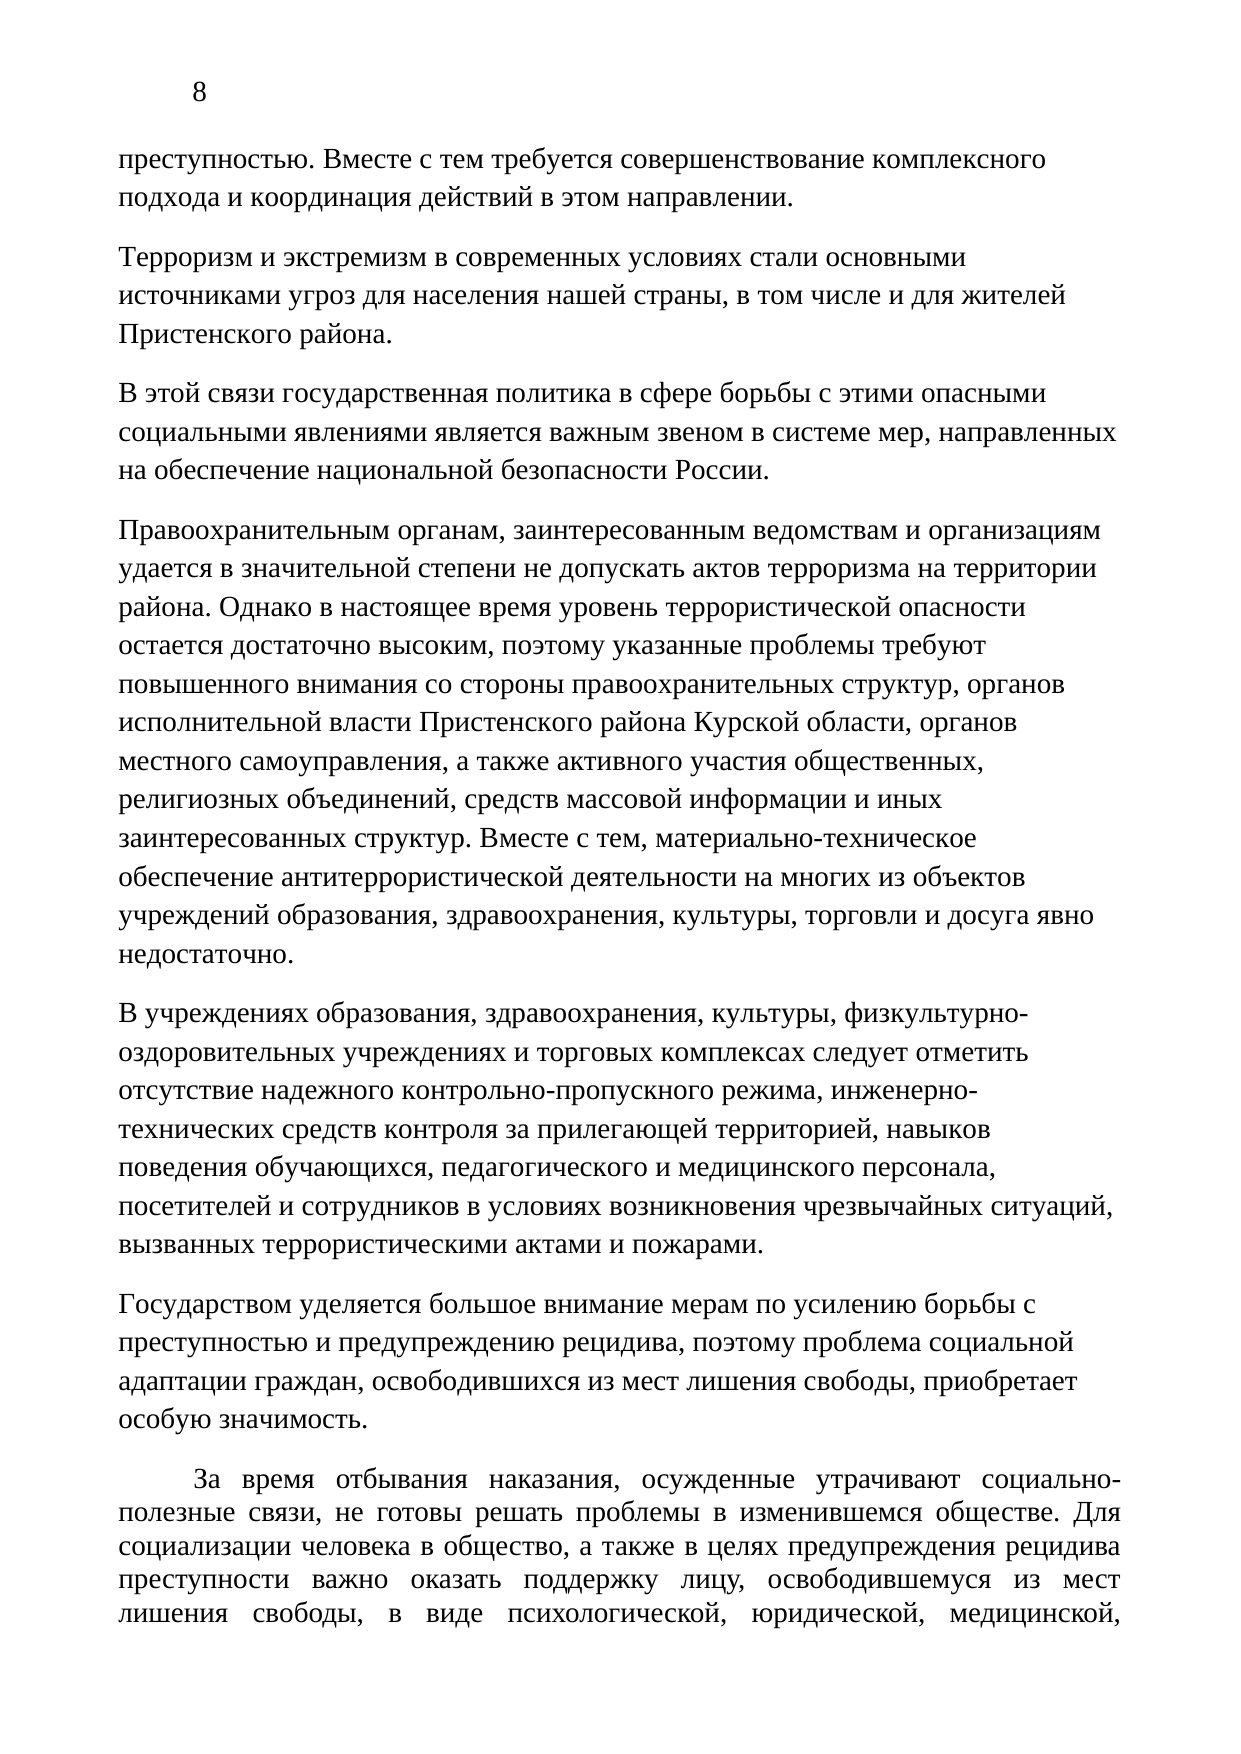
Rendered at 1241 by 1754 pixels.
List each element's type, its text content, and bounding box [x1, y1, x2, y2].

text Правоохранительным органам, заинтересованным ведомствам и организациям удается в значительной степени не допускать актов терроризма на территории района. Однако в настоящее время уровень террористической опасности остается достаточно высоким, поэтому указанные проблемы требуют повышенного внимания со стороны правоохранительных структур, органов исполнительной власти Пристенского района Курской области, органов местного самоуправления, а также активного участия общественных, религиозных объединений, средств массовой информации и иных заинтересованных структур. Вместе с тем, материально-техническое обеспечение антитеррористической деятельности на многих из объектов учреждений образования, здравоохранения, культуры, торговли и досуга явно недостаточно. [118, 512, 1122, 969]
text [118, 1461, 1122, 1628]
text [118, 141, 1122, 213]
text Терроризм и экстремизм в современных условиях стали основными источниками угроз для населения нашей страны, в том числе и для жителей Пристенского района. [118, 239, 1122, 349]
text В этой связи государственная политика в сфере борьбы с этими опасными социальными явлениями является важным звеном в системе мер, направленных на обеспечение национальной безопасности России. [118, 375, 1122, 486]
text В учреждениях образования, здравоохранения, культуры, физкультурно-оздоровительных учреждениях и торговых комплексах следует отметить отсутствие надежного контрольно-пропускного режима, инженерно-технических средств контроля за прилегающей территорией, навыков поведения обучающихся, педагогического и медицинского персонала, посетителей и сотрудников в условиях возникновения чрезвычайных ситуаций, вызванных террористическими актами и пожарами. [118, 995, 1122, 1260]
text Государством уделяется большое внимание мерам по усилению борьбы с преступностью и предупреждению рецидива, поэтому проблема социальной адаптации граждан, освободившихся из мест лишения свободы, приобретает особую значимость. [118, 1286, 1122, 1435]
